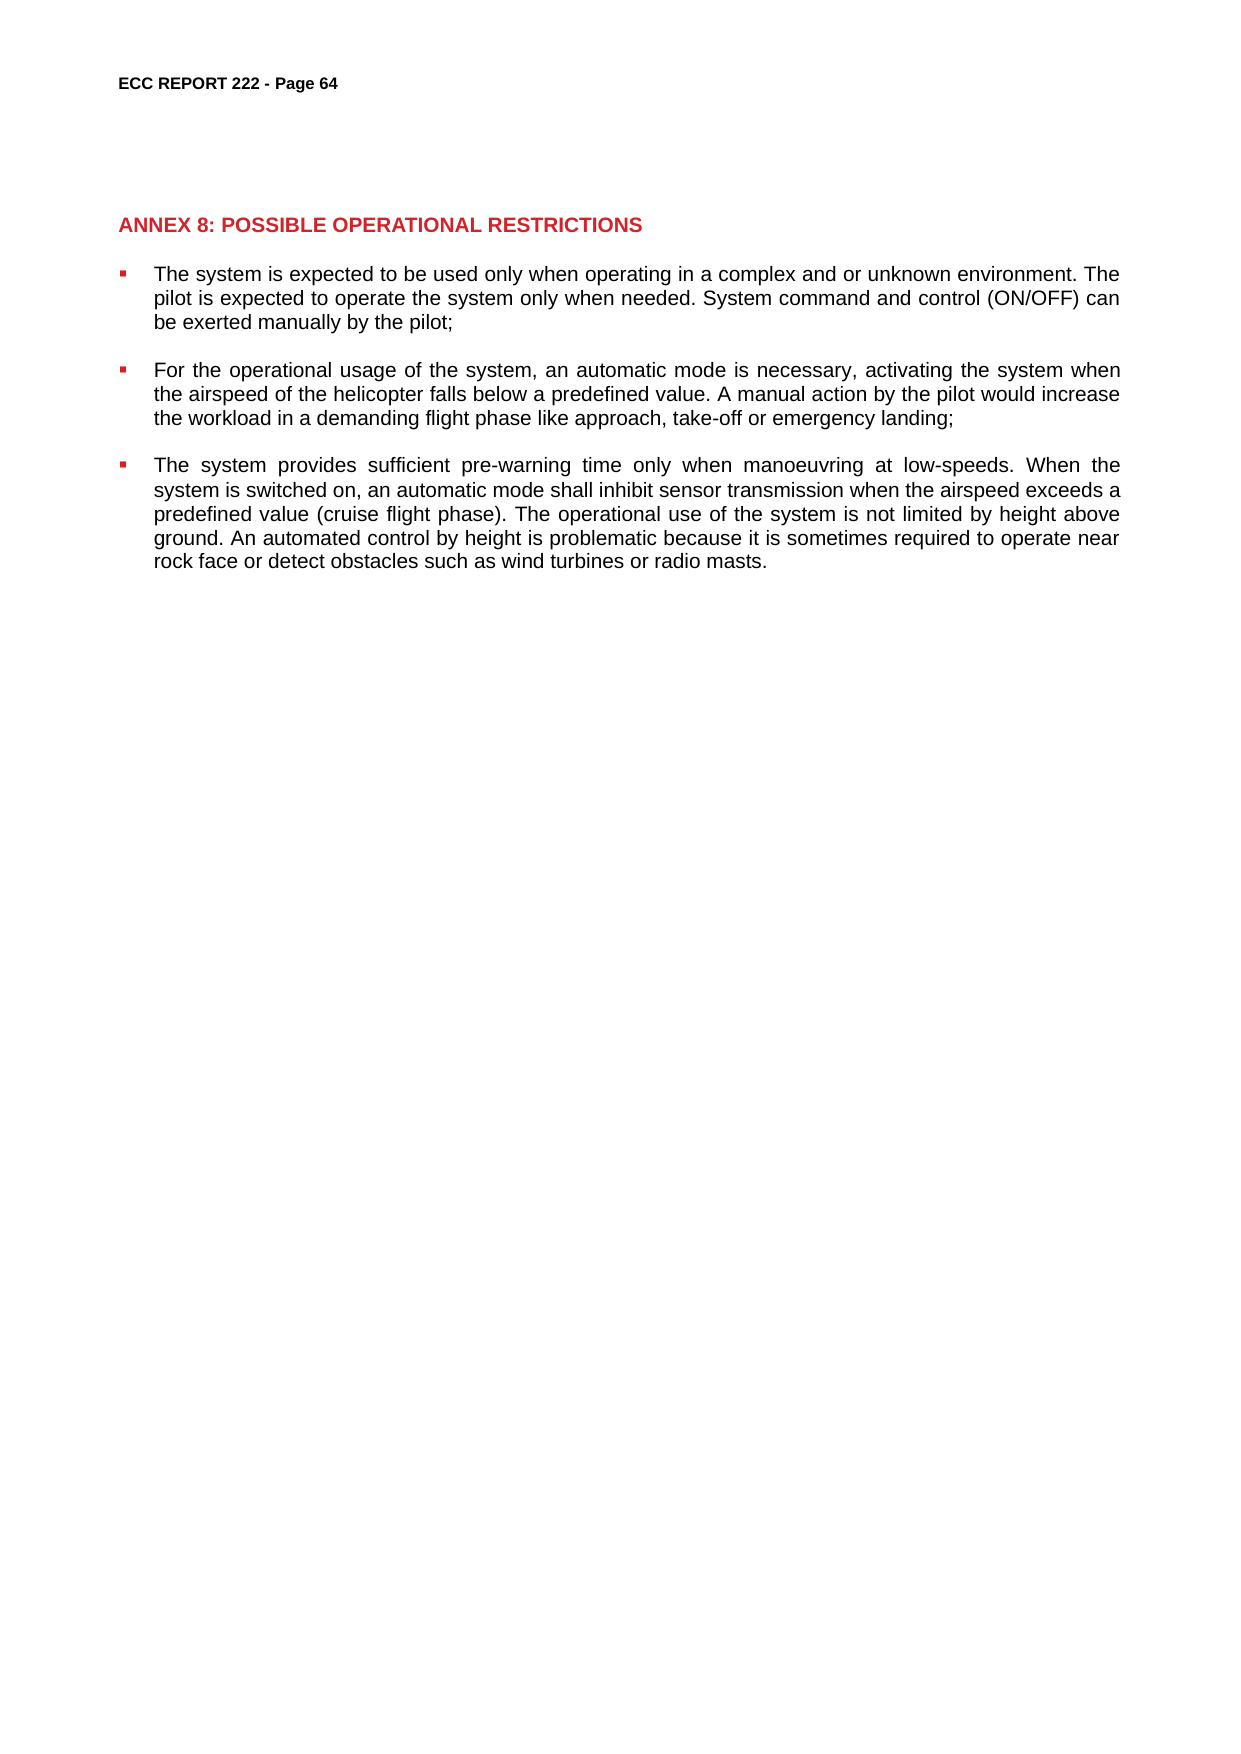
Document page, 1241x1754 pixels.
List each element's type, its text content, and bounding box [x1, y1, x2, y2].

list For the operational usage of the system, an automatic mode is necessary, activating the system when the airspeed of the helicopter falls below a predefined value. A manual action by the pilot would increase the workload in a demanding flight phase like approach, take-off or emergency landing; [118, 357, 1122, 429]
list The system is expected to be used only when operating in a complex and or unknown environment. The pilot is expected to operate the system only when needed. System command and control (ON/OFF) can be exerted manually by the pilot; [118, 261, 1122, 333]
list The system provides sufficient pre-warning time only when manoeuvring at low-speeds. When the system is switched on, an automatic mode shall inhibit sensor transmission when the airspeed exceeds a predefined value (cruise flight phase). The operational use of the system is not limited by height above ground. An automated control by height is problematic because it is sometimes required to operate near rock face or detect obstacles such as wind turbines or radio masts. [118, 453, 1122, 573]
subtitle POSSIBLE OPERATIONAL RESTRICTIONS [118, 212, 1122, 236]
